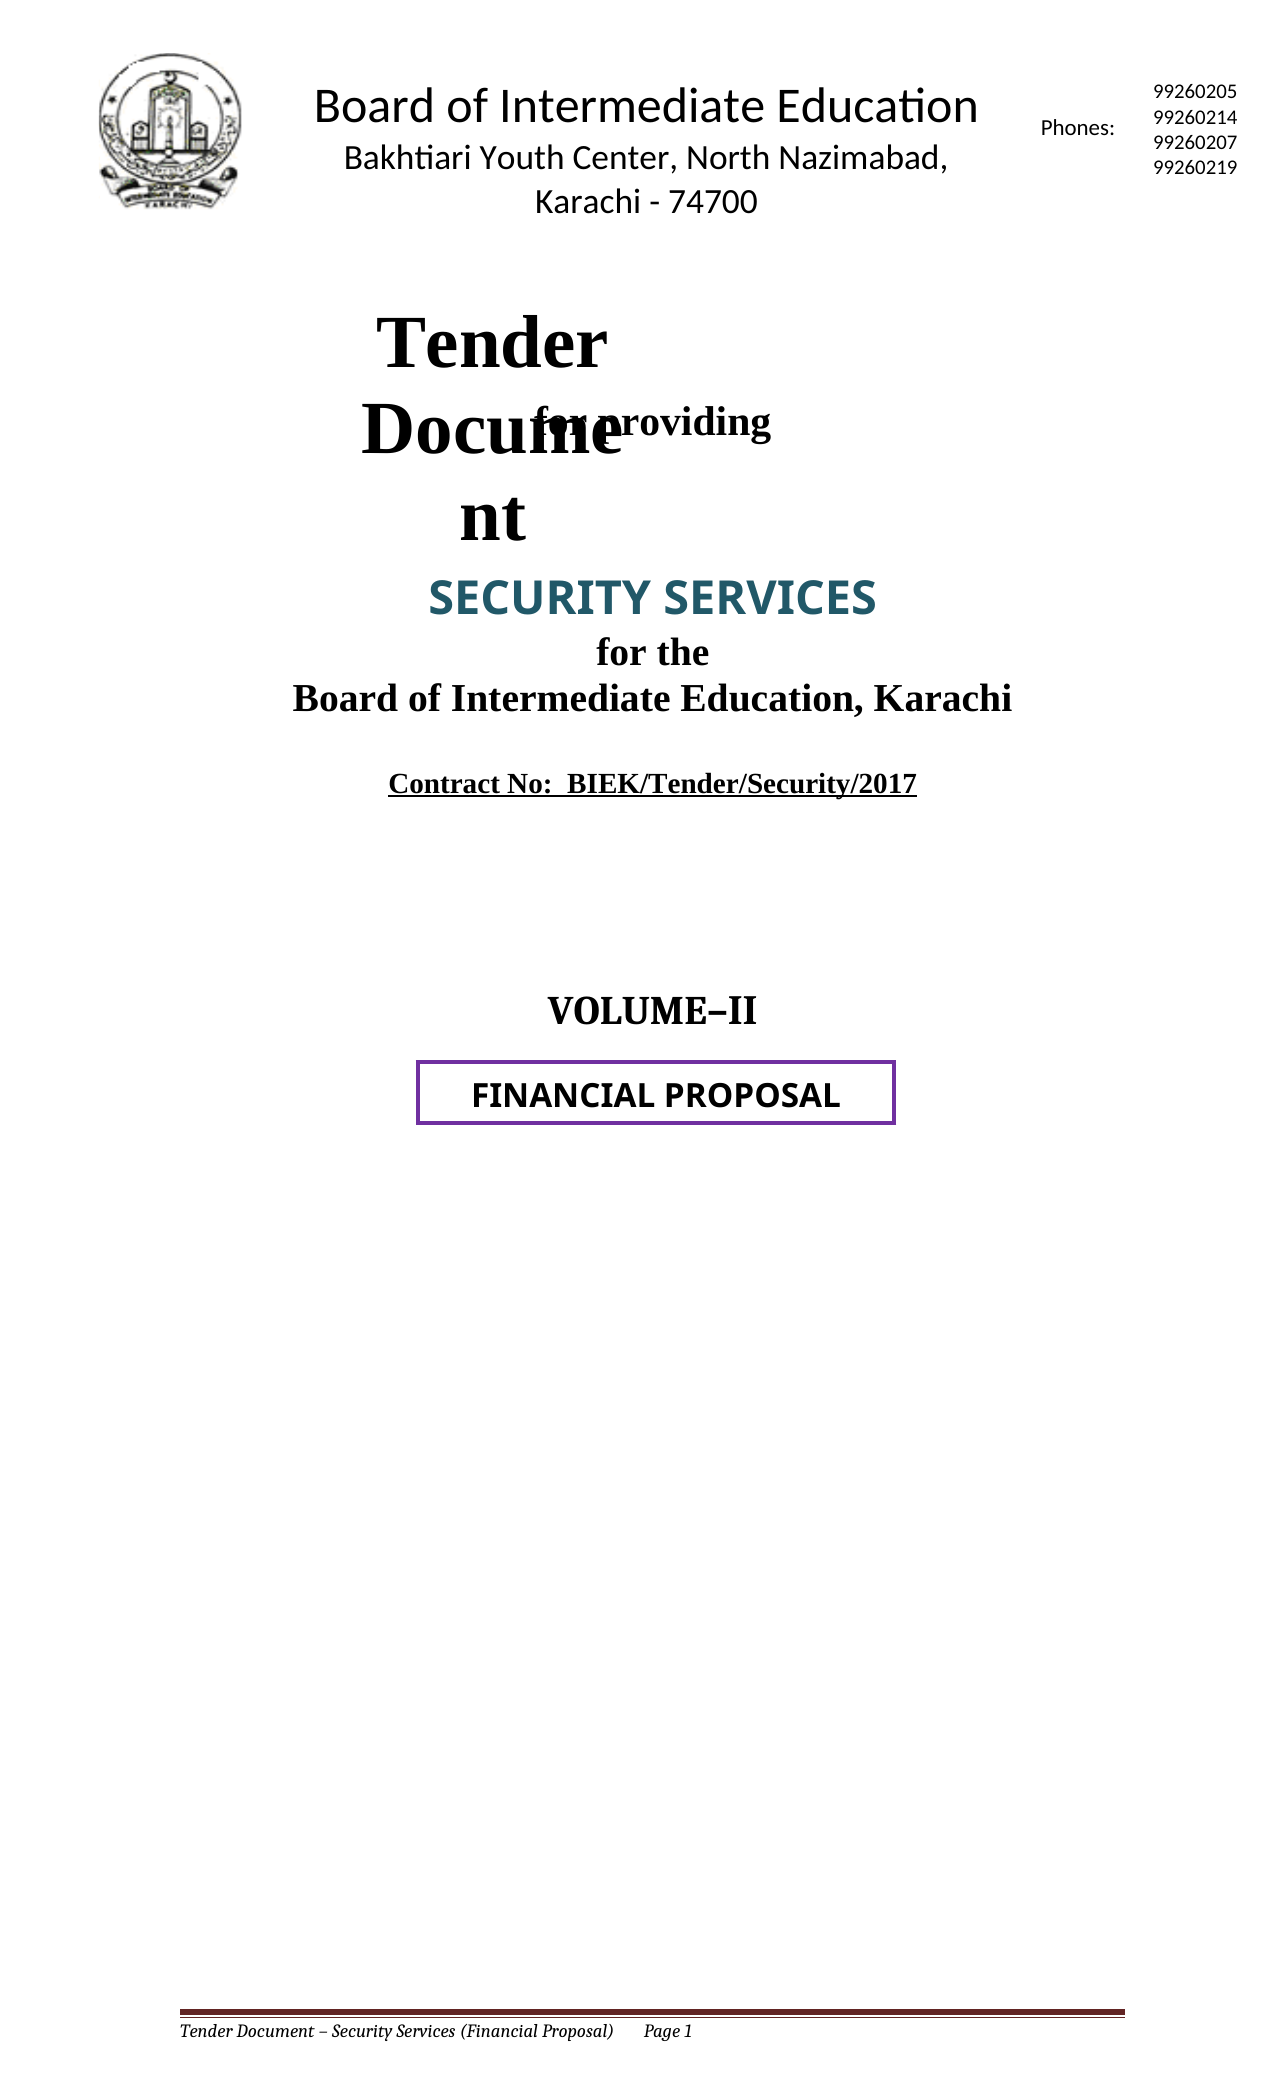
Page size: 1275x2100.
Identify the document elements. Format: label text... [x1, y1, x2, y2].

text SECURITY SERVICES [180, 564, 1125, 628]
text for the [180, 628, 1125, 674]
text Contract No: BIEK/Tender/Security/2017 [180, 766, 1125, 800]
text for providing [180, 397, 1125, 444]
text VOLUME–II [180, 987, 1125, 1035]
text Board of Intermediate Education, Karachi [180, 674, 1125, 719]
picture [98, 53, 255, 220]
